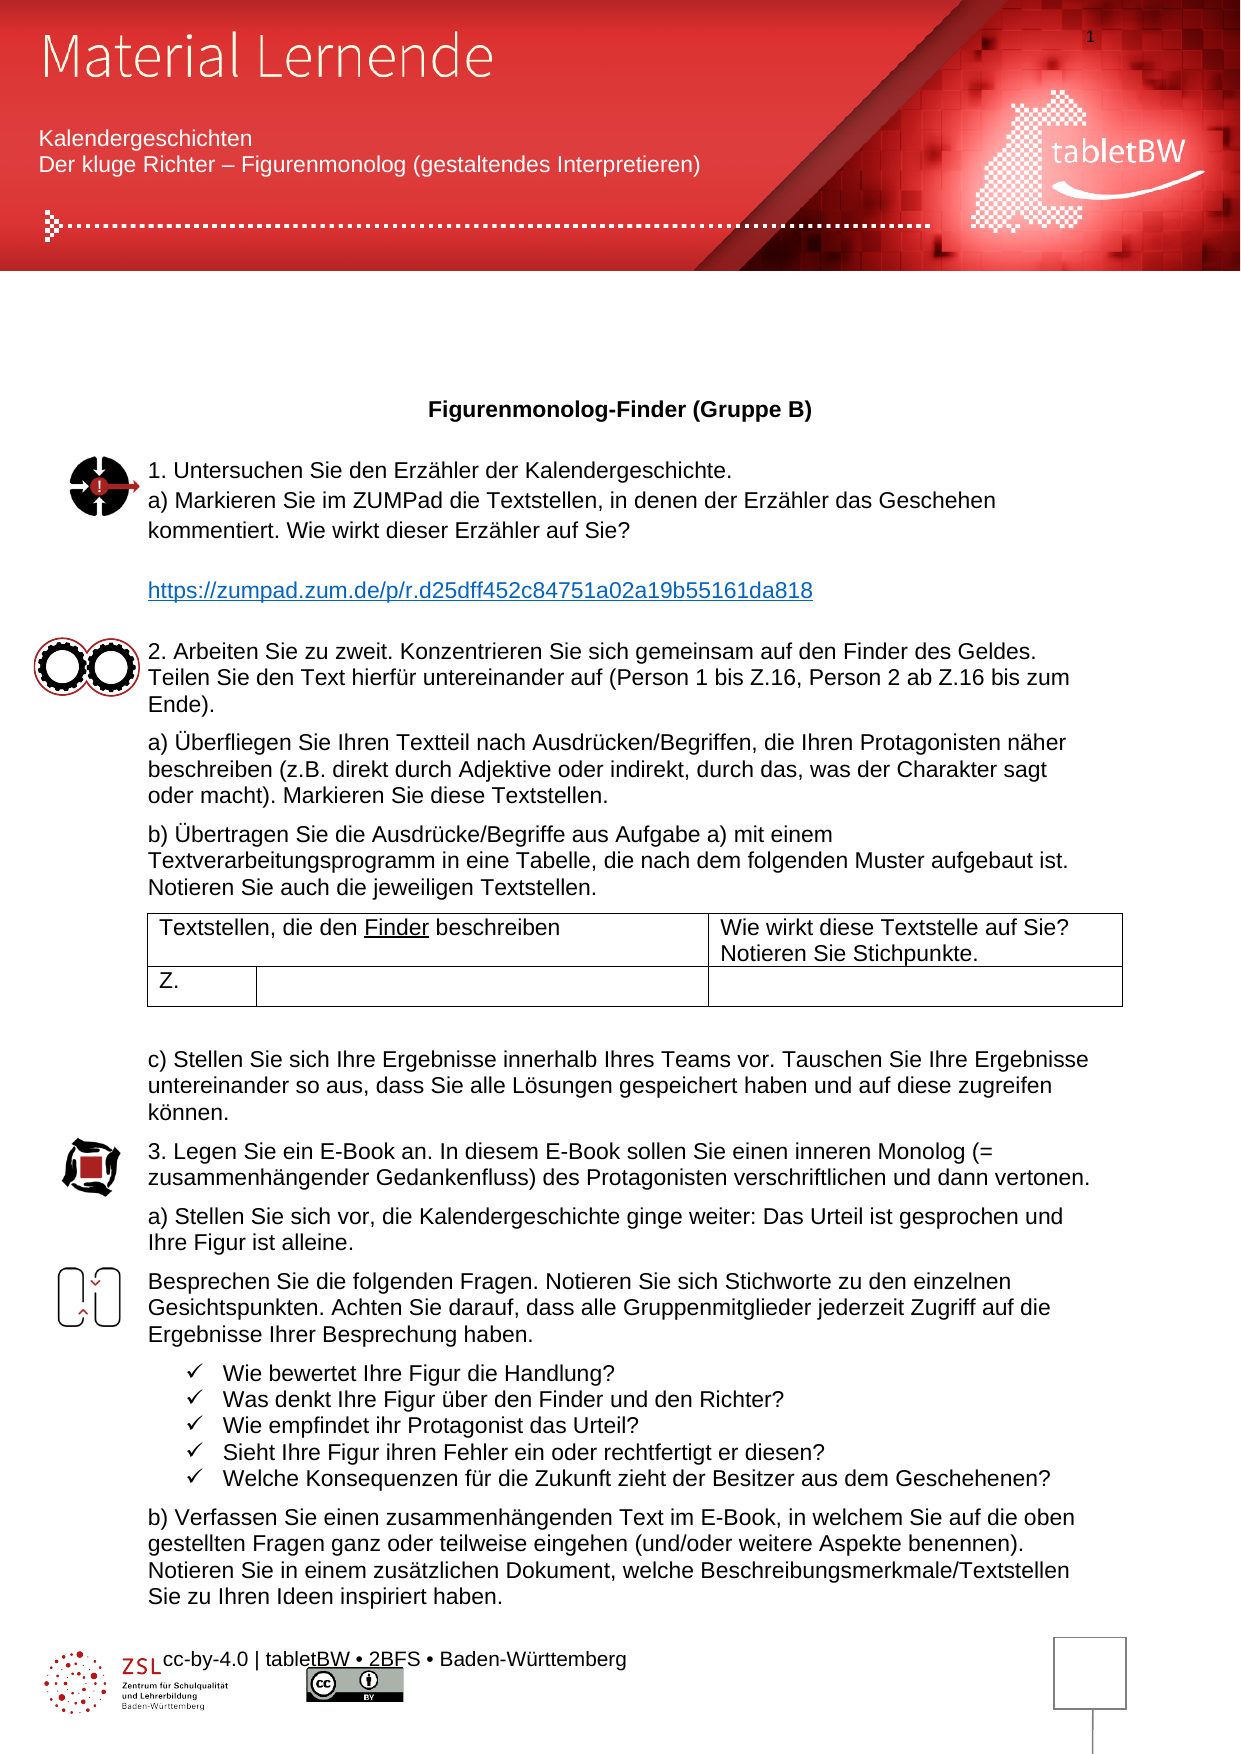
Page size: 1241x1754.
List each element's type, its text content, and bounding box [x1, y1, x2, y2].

text b) Übertragen Sie die Ausdrücke/Begriffe aus Aufgabe a) mit einem Textverarbeitungsprogramm in eine Tabelle, die nach dem folgenden Muster aufgebaut ist. Notieren Sie auch die jeweiligen Textstellen. [148, 821, 1092, 900]
table_cell Z. [148, 967, 256, 1006]
text 1. Untersuchen Sie den Erzähler der Kalendergeschichte. [148, 457, 1092, 483]
table_cell [257, 967, 708, 1006]
table_header Wie wirkt diese Textstelle auf Sie? Notieren Sie Stichpunkte. [709, 914, 1122, 966]
list Wie empfindet ihr Protagonist das Urteil? [185, 1412, 1092, 1439]
picture [0, 0, 1241, 271]
list Was denkt Ihre Figur über den Finder und den Richter? [185, 1386, 1092, 1412]
picture [61, 1137, 121, 1197]
table_cell [709, 967, 1122, 1006]
text 3. Legen Sie ein E-Book an. In diesem E-Book sollen Sie einen inneren Monolog (= zusammenhängender Gedankenfluss) des Protagonisten verschriftlichen und dann vertonen. [148, 1138, 1092, 1190]
picture [33, 637, 140, 697]
text a) Markieren Sie im ZUMPad die Textstellen, in denen der Erzähler das Geschehen kommentiert. Wie wirkt dieser Erzähler auf Sie? [148, 487, 1092, 543]
text https://zumpad.zum.de/p/r.d25dff452c84751a02a19b55161da818 [148, 577, 1092, 604]
text b) Verfassen Sie einen zusammenhängenden Text im E-Book, in welchem Sie auf die oben gestellten Fragen ganz oder teilweise eingehen (und/oder weitere Aspekte benennen). Notieren Sie in einem zusätzlichen Dokument, welche Beschreibungsmerkmale/Textstellen Sie zu Ihren Ideen inspiriert haben. [148, 1504, 1092, 1609]
text a) Stellen Sie sich vor, die Kalendergeschichte ginge weiter: Das Urteil ist gesprochen und Ihre Figur ist alleine. [148, 1203, 1092, 1256]
list Welche Konsequenzen für die Zukunft zieht der Besitzer aus dem Geschehenen? [185, 1465, 1092, 1491]
picture [306, 1667, 404, 1702]
table_header Textstellen, die den Finder beschreiben [148, 914, 708, 966]
text c) Stellen Sie sich Ihre Ergebnisse innerhalb Ihres Teams vor. Tauschen Sie Ihre Ergebnisse untereinander so aus, dass Sie alle Lösungen gespeichert haben und auf diese zugreifen können. [148, 1046, 1092, 1125]
text a) Überfliegen Sie Ihren Textteil nach Ausdrücken/Begriffen, die Ihren Protagonisten näher beschreiben (z.B. direkt durch Adjektive oder indirekt, durch das, was der Charakter sagt oder macht). Markieren Sie diese Textstellen. [148, 729, 1092, 808]
list Wie bewertet Ihre Figur die Handlung? [185, 1359, 1092, 1386]
list Sieht Ihre Figur ihren Fehler ein oder rechtfertigt er diesen? [185, 1439, 1092, 1465]
picture [28, 1635, 244, 1714]
text 2. Arbeiten Sie zu zweit. Konzentrieren Sie sich gemeinsam auf den Finder des Geldes. Teilen Sie den Text hierfür untereinander auf (Person 1 bis Z.16, Person 2 ab Z.16 bis zum Ende). [148, 638, 1092, 717]
picture [69, 456, 140, 516]
text Besprechen Sie die folgenden Fragen. Notieren Sie sich Stichworte zu den einzelnen Gesichtspunkten. Achten Sie darauf, dass alle Gruppenmitglieder jederzeit Zugriff auf die Ergebnisse Ihrer Besprechung haben. [148, 1268, 1092, 1347]
picture [57, 1267, 121, 1327]
picture [239, 1653, 244, 1665]
text Figurenmonolog-Finder (Gruppe B) [148, 396, 1092, 422]
